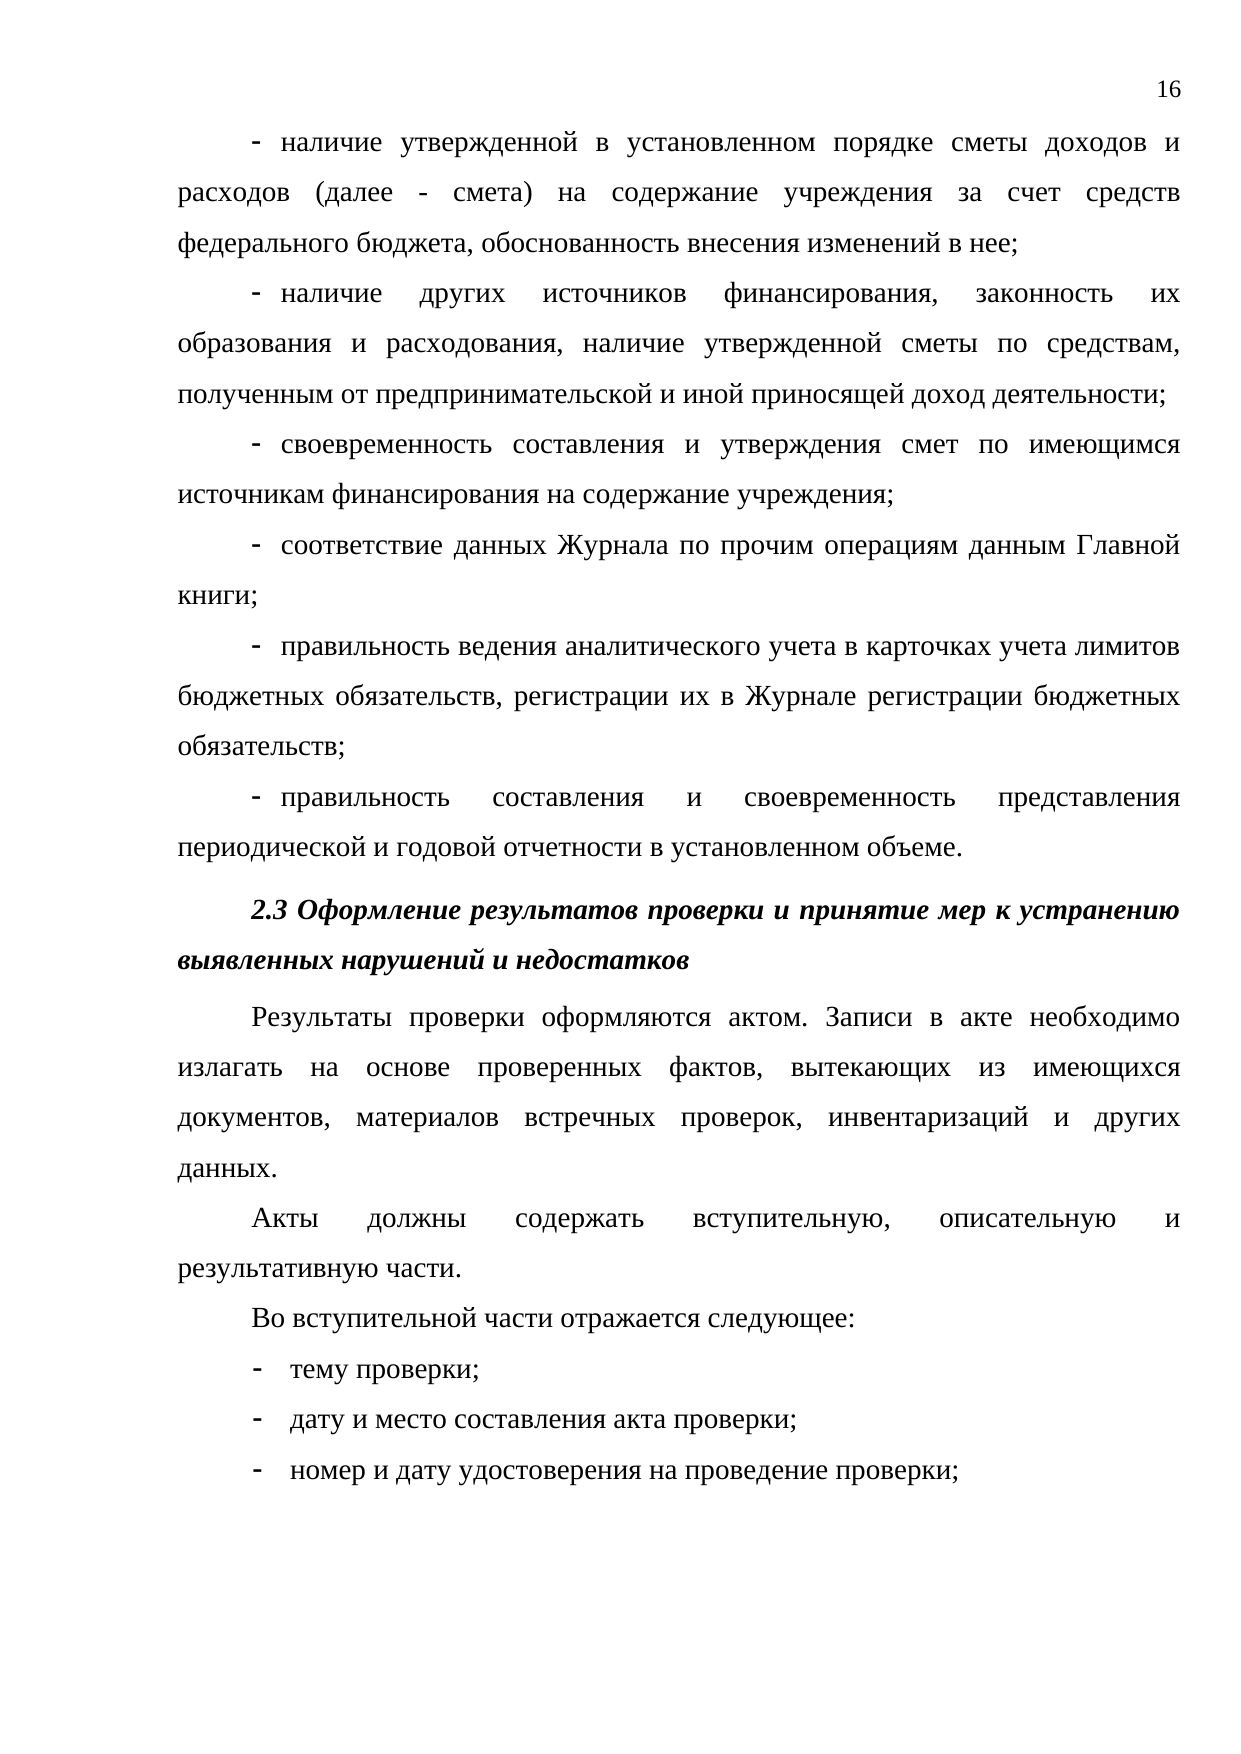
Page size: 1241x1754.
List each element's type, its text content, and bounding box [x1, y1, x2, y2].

list правильность ведения аналитического учета в карточках учета лимитов бюджетных обязательств, регистрации их в Журнале регистрации бюджетных обязательств; [177, 628, 1181, 762]
list наличие других источников финансирования, законность их образования и расходования, наличие утвержденной сметы по средствам, полученным от предпринимательской и иной приносящей доход деятельности; [177, 275, 1181, 409]
text Акты должны содержать вступительную, описательную и результативную части. [177, 1200, 1181, 1284]
list соответствие данных Журнала по прочим операциям данным Главной книги; [177, 527, 1181, 611]
list наличие утвержденной в установленном порядке сметы доходов и расходов (далее - смета) на содержание учреждения за счет средств федерального бюджета, обоснованность внесения изменений в нее; [177, 124, 1181, 258]
text Результаты проверки оформляются актом. Записи в акте необходимо излагать на основе проверенных фактов, вытекающих из имеющихся документов, материалов встречных проверок, инвентаризаций и других данных. [177, 999, 1181, 1183]
list тему проверки; [177, 1351, 1181, 1384]
subtitle 2.3 Оформление результатов проверки и принятие мер к устранению выявленных нарушений и недостатков [177, 892, 1181, 976]
text Во вступительной части отражается следующее: [177, 1301, 1181, 1334]
list номер и дату удостоверения на проведение проверки; [177, 1452, 1181, 1485]
list своевременность составления и утверждения смет по имеющимся источникам финансирования на содержание учреждения; [177, 426, 1181, 510]
list правильность составления и своевременность представления периодической и годовой отчетности в установленном объеме. [177, 779, 1181, 863]
list дату и место составления акта проверки; [177, 1401, 1181, 1435]
